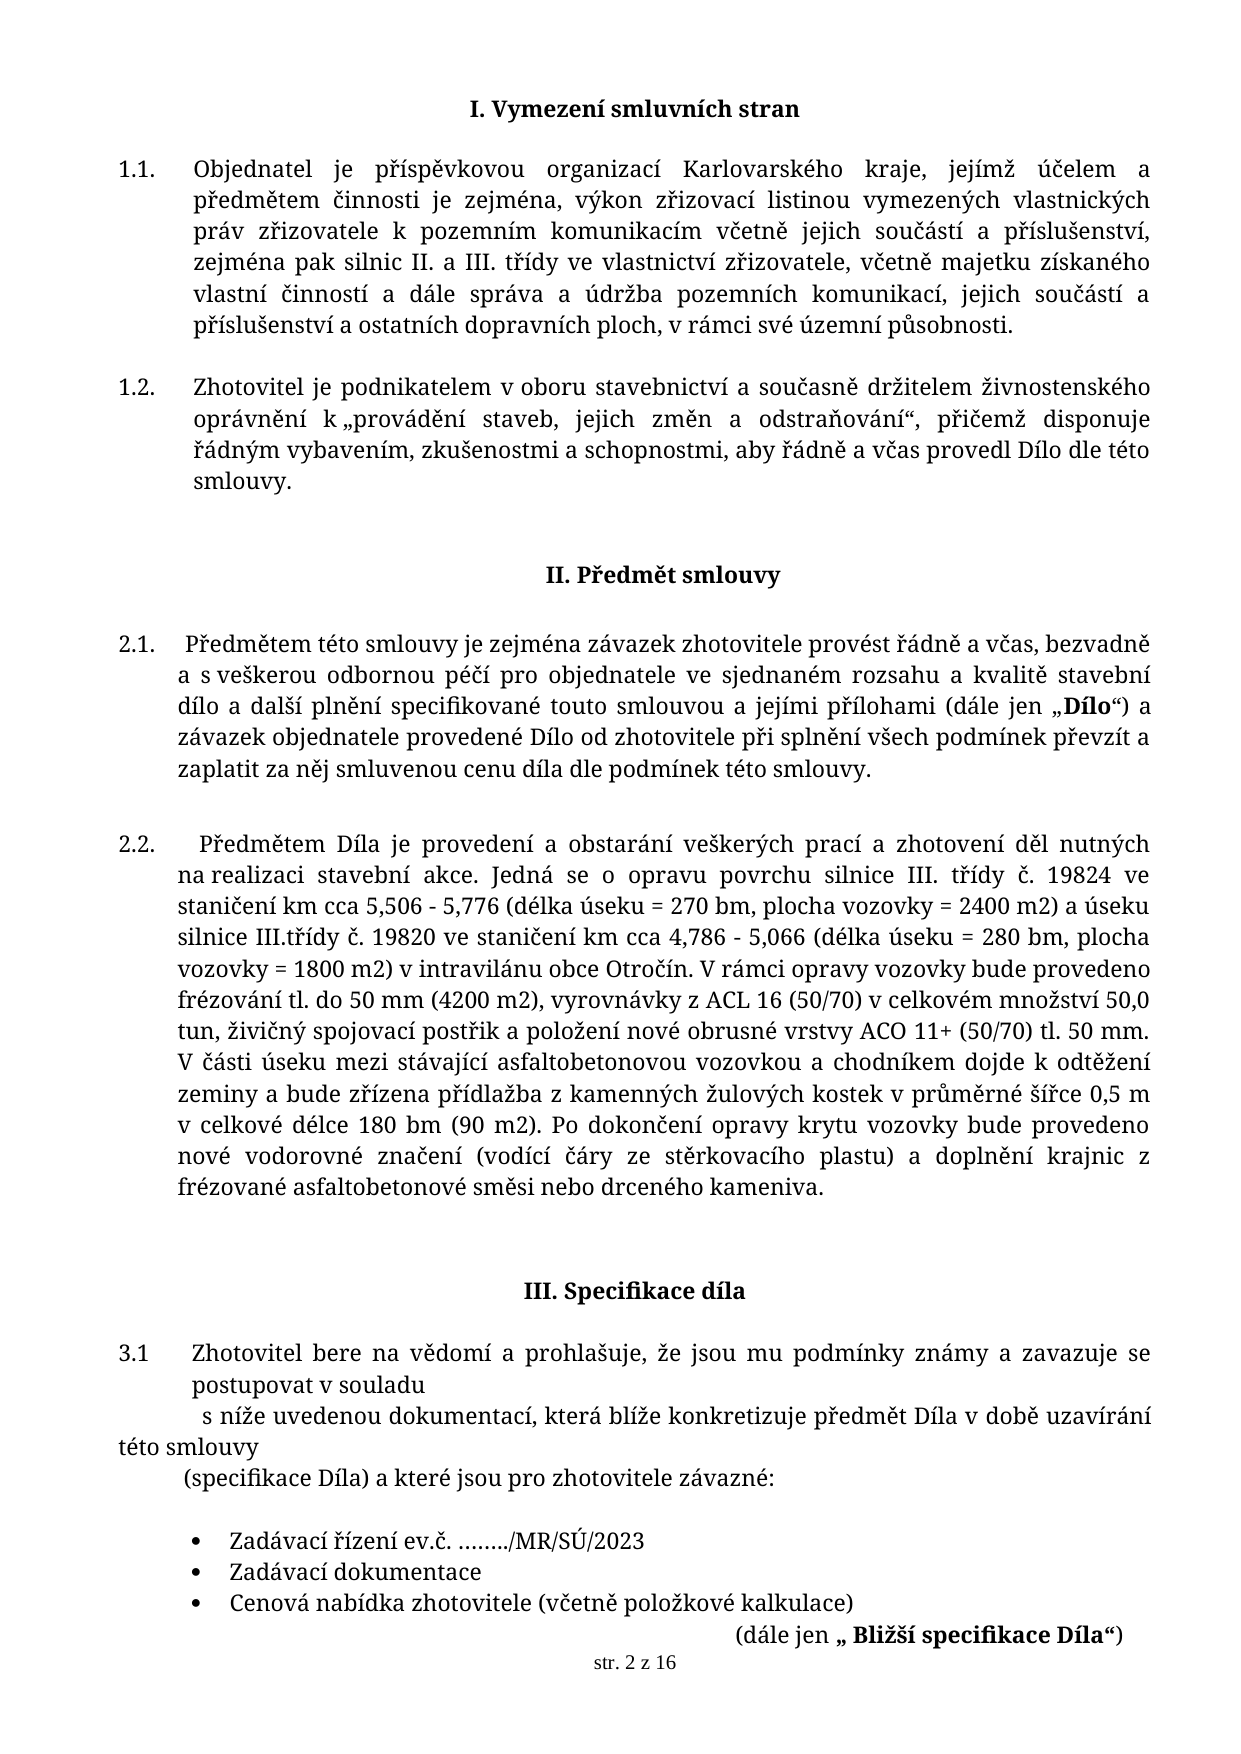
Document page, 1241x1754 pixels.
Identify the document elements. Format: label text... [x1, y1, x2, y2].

text II. Předmět smlouvy [174, 559, 1152, 590]
list Zadávací dokumentace [192, 1556, 1152, 1587]
list Cenová nabídka zhotovitele (včetně položkové kalkulace) [192, 1587, 1152, 1618]
text (dále jen „ Bližší specifikace Díla“) [229, 1618, 1152, 1650]
list Zhotovitel bere na vědomí a prohlašuje, že jsou mu podmínky známy a zavazuje se postupovat v souladu [118, 1337, 1152, 1400]
text (specifikace Díla) a které jsou pro zhotovitele závazné: [118, 1462, 1152, 1493]
text 1.2. Zhotovitel je podnikatelem v oboru stavebnictví a současně držitelem živnostenského oprávnění k „provádění staveb, jejich změn a odstraňování“, přičemž disponuje řádným vybavením, zkušenostmi a schopnostmi, aby řádně a včas provedl Dílo dle této smlouvy. [118, 371, 1152, 496]
text III. Specifikace díla [118, 1275, 1152, 1306]
text 2.1. Předmětem této smlouvy je zejména závazek zhotovitele provést řádně a včas, bezvadně a s veškerou odbornou péčí pro objednatele ve sjednaném rozsahu a kvalitě stavební dílo a další plnění specifikované touto smlouvou a jejími přílohami (dále jen „Dílo“) a závazek objednatele provedené Dílo od zhotovitele při splnění všech podmínek převzít a zaplatit za něj smluvenou cenu díla dle podmínek této smlouvy. [118, 628, 1152, 784]
text 1.1. Objednatel je příspěvkovou organizací Karlovarského kraje, jejímž účelem a předmětem činnosti je zejména, výkon zřizovací listinou vymezených vlastnických práv zřizovatele k pozemním komunikacím včetně jejich součástí a příslušenství, zejména pak silnic II. a III. třídy ve vlastnictví zřizovatele, včetně majetku získaného vlastní činností a dále správa a údržba pozemních komunikací, jejich součástí a příslušenství a ostatních dopravních ploch, v rámci své územní působnosti. [118, 153, 1152, 340]
list Zadávací řízení ev.č. ……../MR/SÚ/2023 [192, 1525, 1152, 1556]
text 2.2. Předmětem Díla je provedení a obstarání veškerých prací a zhotovení děl nutných na realizaci stavební akce. Jedná se o opravu povrchu silnice III. třídy č. 19824 ve staničení km cca 5,506 - 5,776 (délka úseku = 270 bm, plocha vozovky = 2400 m2) a úseku silnice III.třídy č. 19820 ve staničení km cca 4,786 - 5,066 (délka úseku = 280 bm, plocha vozovky = 1800 m2) v intravilánu obce Otročín. V rámci opravy vozovky bude provedeno frézování tl. do 50 mm (4200 m2), vyrovnávky z ACL 16 (50/70) v celkovém množství 50,0 tun, živičný spojovací postřik a položení nové obrusné vrstvy ACO 11+ (50/70) tl. 50 mm. V části úseku mezi stávající asfaltobetonovou vozovkou a chodníkem dojde k odtěžení zeminy a bude zřízena přídlažba z kamenných žulových kostek v průměrné šířce 0,5 m v celkové délce 180 bm (90 m2). Po dokončení opravy krytu vozovky bude provedeno nové vodorovné značení (vodící čáry ze stěrkovacího plastu) a doplnění krajnic z frézované asfaltobetonové směsi nebo drceného kameniva. [118, 828, 1152, 1203]
text s níže uvedenou dokumentací, která blíže konkretizuje předmět Díla v době uzavírání této smlouvy [118, 1400, 1152, 1462]
text I. Vymezení smluvních stran [118, 93, 1152, 124]
